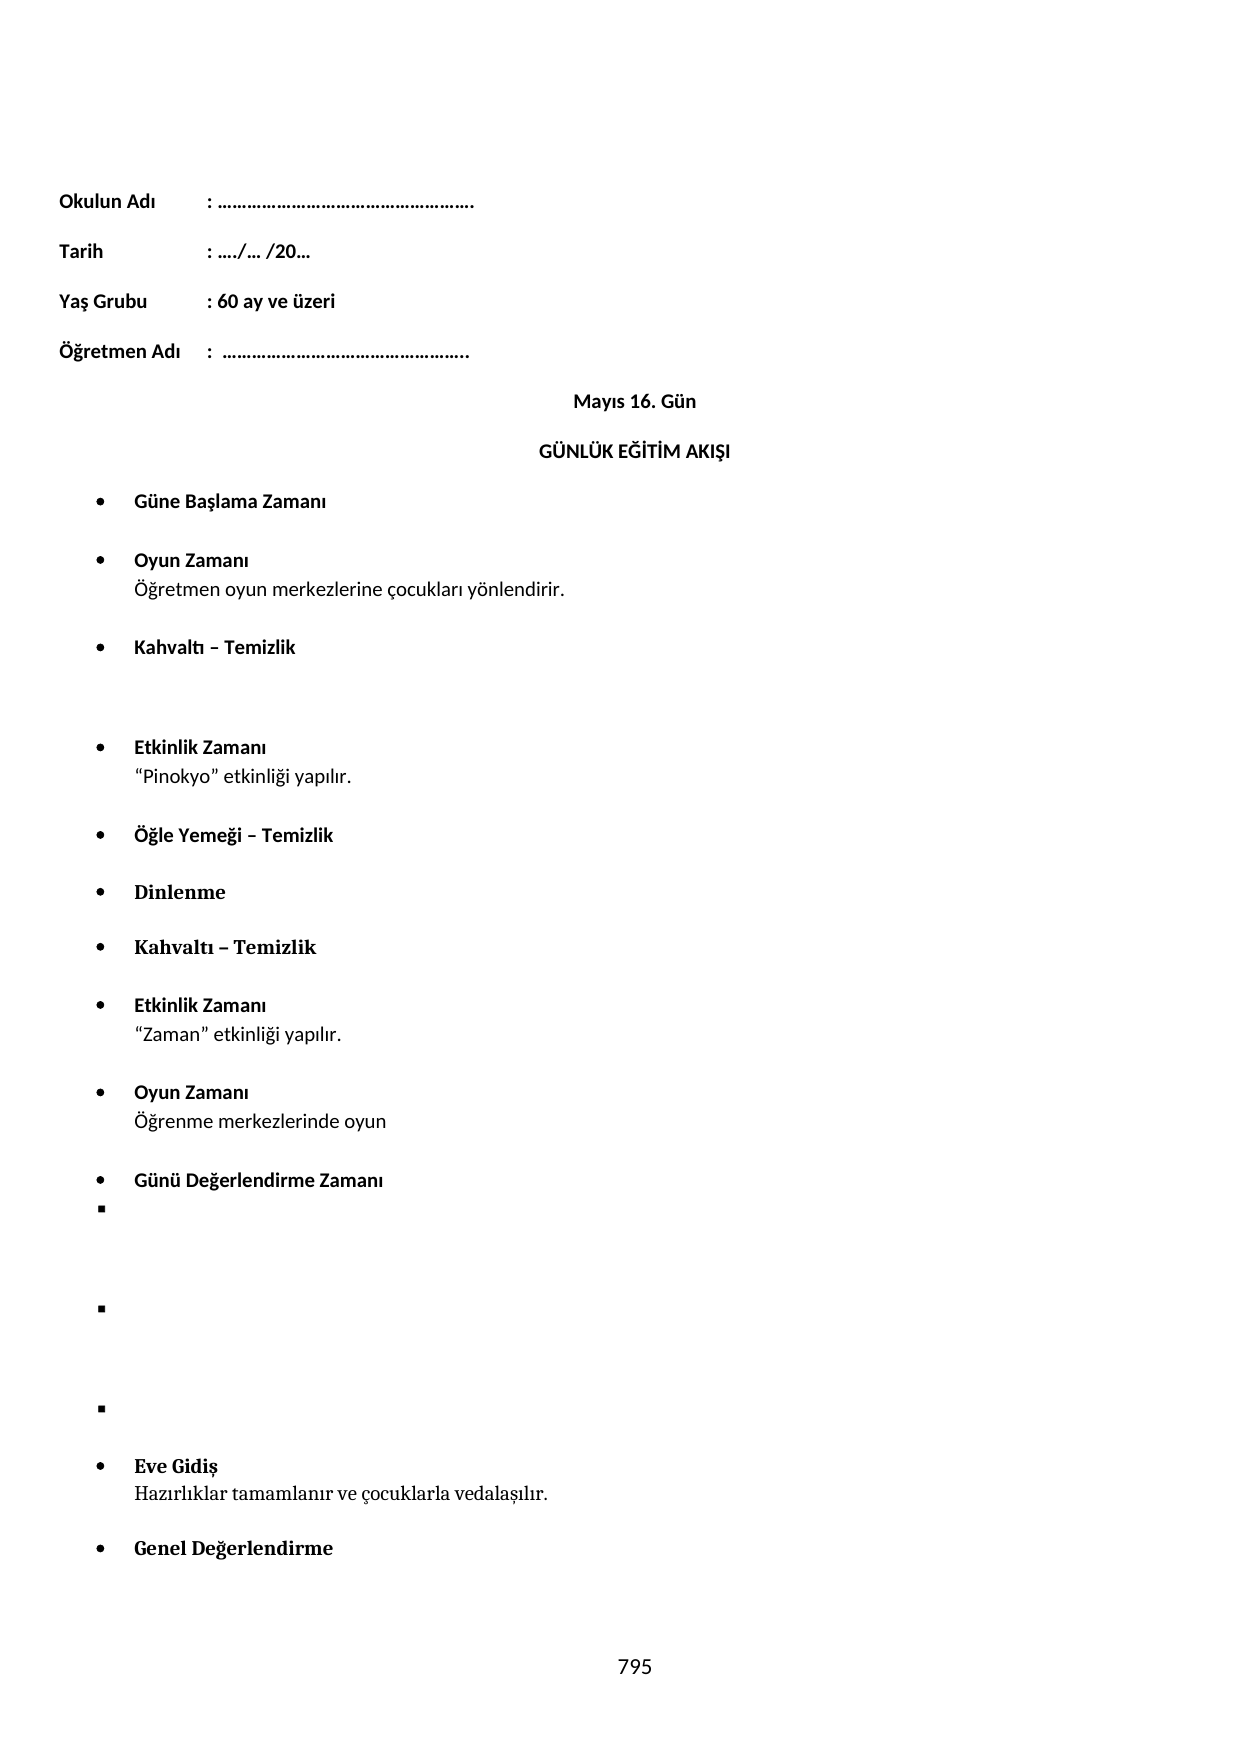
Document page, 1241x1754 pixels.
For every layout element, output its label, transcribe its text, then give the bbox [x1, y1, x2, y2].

list Öğle Yemeği – Temizlik [97, 822, 1211, 847]
list Güne Başlama Zamanı [97, 489, 1211, 514]
text Tarih : …./… /20… [59, 239, 1211, 264]
text GÜNLÜK EĞİTİM AKIŞI [59, 439, 1211, 464]
list Günü Değerlendirme Zamanı [97, 1167, 1211, 1192]
text Öğretmen Adı : ………………………………………….. [59, 339, 1211, 364]
list “Pinokyo” etkinliği yapılır. [134, 764, 1211, 789]
list Kahvaltı – Temizlik [97, 634, 1211, 660]
list Oyun Zamanı [97, 1079, 1211, 1105]
list Kahvaltı – Temizlik [97, 935, 1211, 959]
list Etkinlik Zamanı [97, 992, 1211, 1017]
list “Zaman” etkinliği yapılır. [134, 1021, 1211, 1047]
list Dinlenme [97, 880, 1211, 904]
text Okulun Adı : ……………………………………………. [59, 189, 1211, 214]
list Genel Değerlendirme [97, 1537, 1211, 1561]
list Öğretmen oyun merkezlerine çocukları yönlendirir. [134, 576, 1211, 602]
text Yaş Grubu : 60 ay ve üzeri [59, 289, 1211, 314]
list Eve Gidiş [97, 1454, 1211, 1478]
list Hazırlıklar tamamlanır ve çocuklarla vedalaşılır. [134, 1482, 1211, 1506]
text Mayıs 16. Gün [59, 389, 1211, 414]
list Etkinlik Zamanı [97, 734, 1211, 760]
list Öğrenme merkezlerinde oyun [134, 1109, 1211, 1134]
list Oyun Zamanı [97, 547, 1211, 572]
